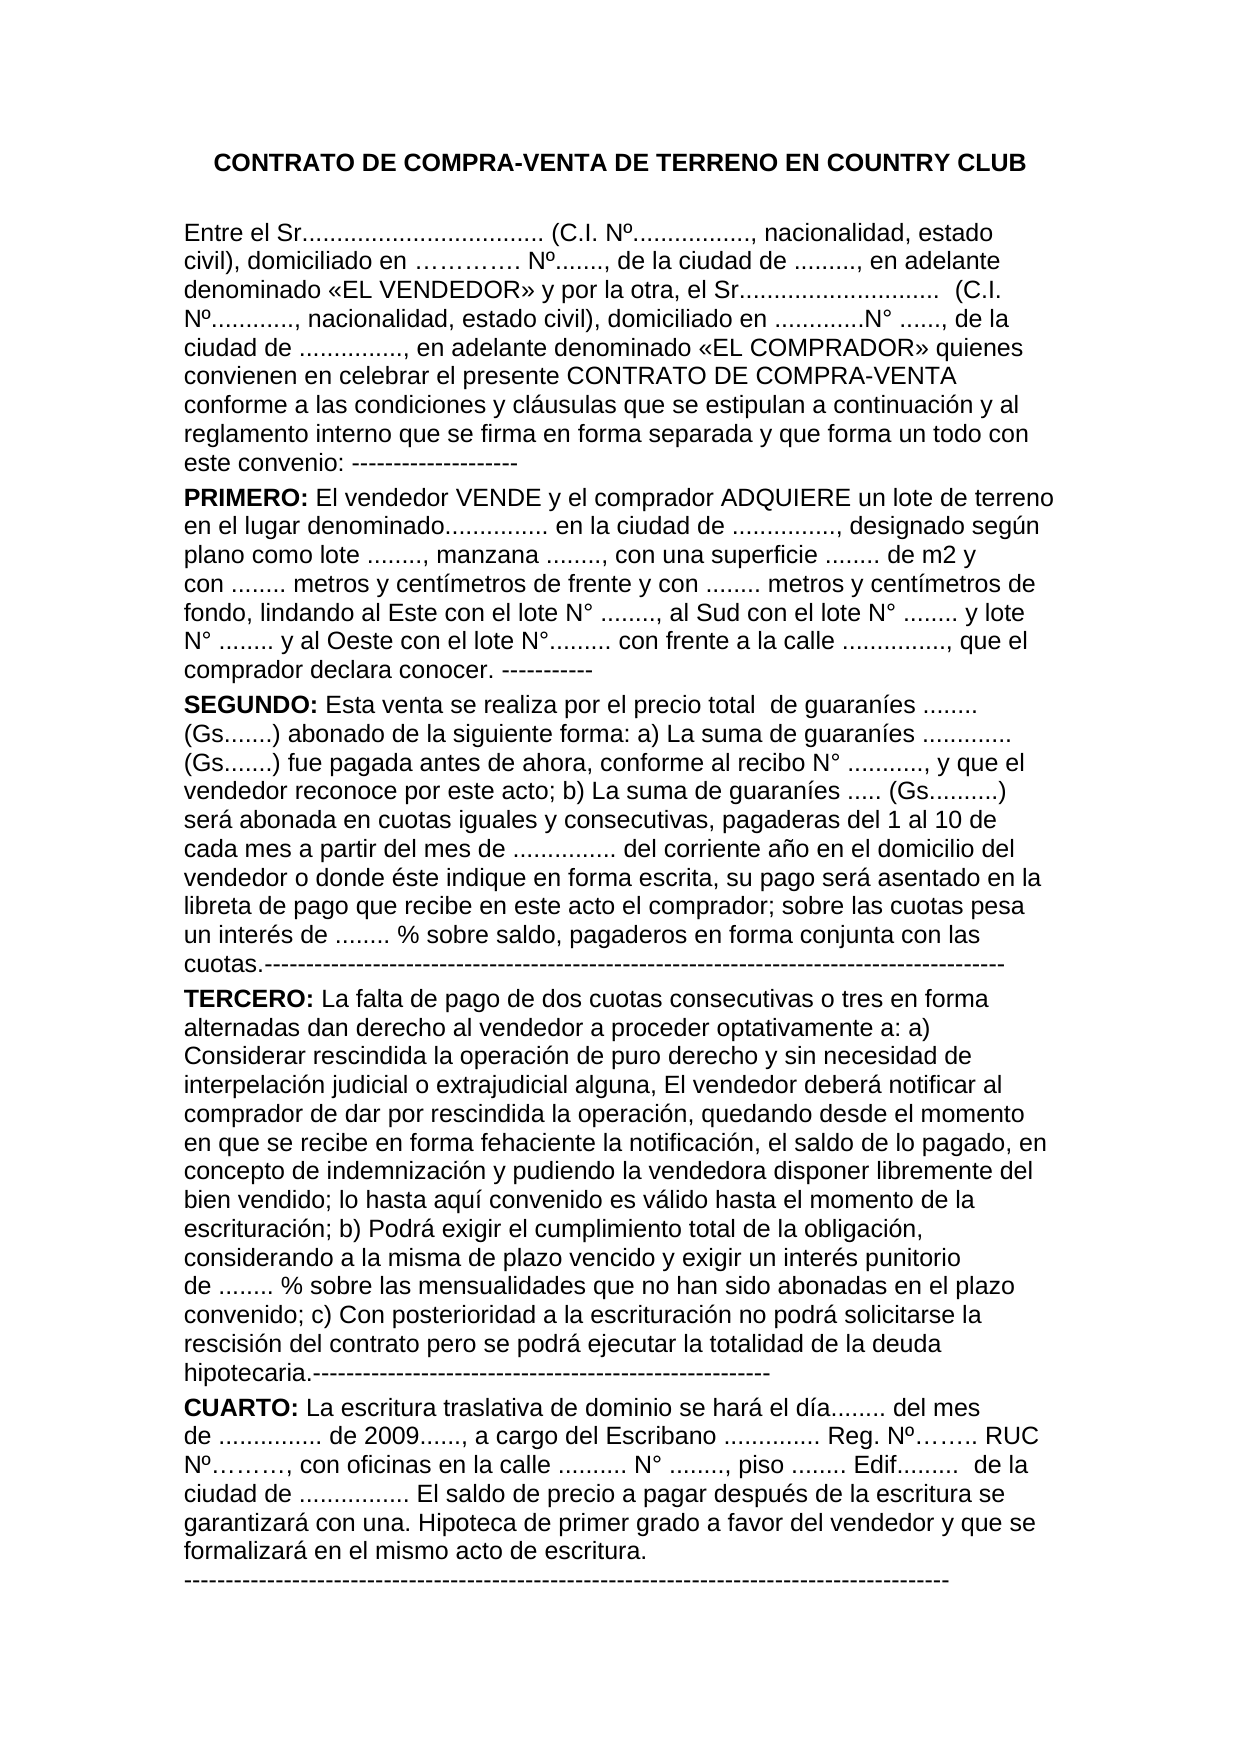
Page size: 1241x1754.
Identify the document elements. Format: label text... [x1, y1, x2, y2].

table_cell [177, 218, 1063, 1594]
table_header CONTRATO DE COMPRA-VENTA DE TERRENO EN COUNTRY CLUB [177, 148, 1063, 218]
